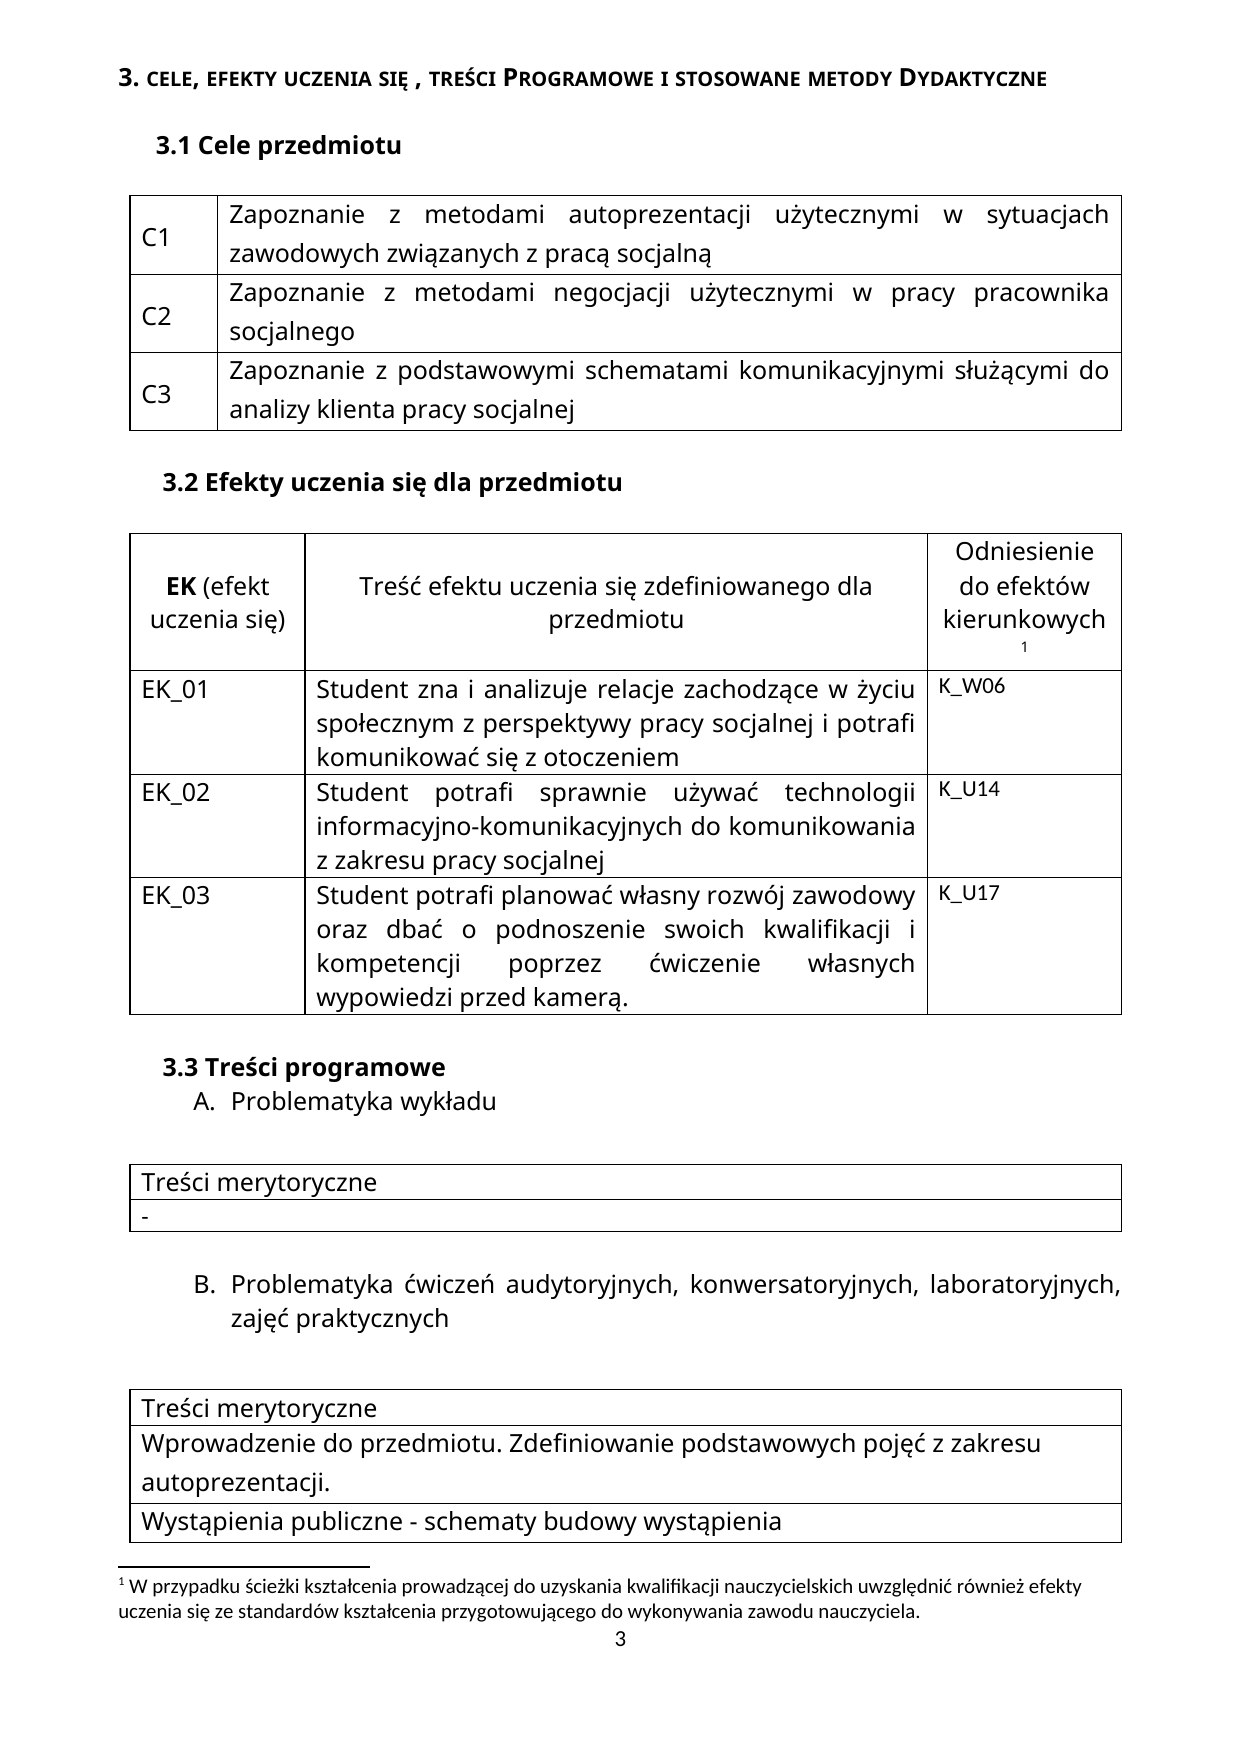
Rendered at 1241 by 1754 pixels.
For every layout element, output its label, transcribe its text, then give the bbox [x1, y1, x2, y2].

table_cell Student potrafi sprawnie używać technologii informacyjno-komunikacyjnych do komunikowania z zakresu pracy socjalnej [306, 775, 927, 877]
table_cell EK_02 [131, 775, 304, 877]
table_cell EK_01 [131, 671, 304, 773]
list Problematyka wykładu [193, 1083, 1122, 1117]
table_cell C3 [131, 353, 217, 430]
text 3.2 Efekty uczenia się dla przedmiotu [162, 465, 1122, 499]
table_header C1 [131, 196, 217, 273]
table_cell K_U14 [928, 775, 1121, 877]
table_cell Wystąpienia publiczne - schematy budowy wystąpienia [131, 1504, 1121, 1542]
table_cell C2 [131, 275, 217, 352]
table_header Treści merytoryczne [131, 1165, 1121, 1199]
table_cell Student zna i analizuje relacje zachodzące w życiu społecznym z perspektywy pracy socjalnej i potrafi komunikować się z otoczeniem [306, 671, 927, 773]
table_cell Student potrafi planować własny rozwój zawodowy oraz dbać o podnoszenie swoich kwalifikacji i kompetencji poprzez ćwiczenie własnych wypowiedzi przed kamerą. [306, 878, 927, 1014]
list Problematyka ćwiczeń audytoryjnych, konwersatoryjnych, laboratoryjnych, zajęć praktycznych [193, 1266, 1122, 1334]
table_cell K_U17 [928, 878, 1121, 1014]
table_cell EK_03 [131, 878, 304, 1014]
table_cell K_W06 [928, 671, 1121, 773]
table_header Treści merytoryczne [131, 1390, 1121, 1424]
table_header Odniesienie do efektów kierunkowych [928, 534, 1121, 670]
table_header Zapoznanie z metodami autoprezentacji użytecznymi w sytuacjach zawodowych związanych z pracą socjalną [218, 196, 1121, 273]
table_header EK (efekt uczenia się) [131, 534, 304, 670]
table_cell - [131, 1200, 1121, 1231]
text 3.1 Cele przedmiotu [156, 127, 1122, 161]
list 3.3 Treści programowe [162, 1049, 1122, 1083]
table_cell Wprowadzenie do przedmiotu. Zdefiniowanie podstawowych pojęć z zakresu autoprezentacji. [131, 1426, 1121, 1503]
table_cell Zapoznanie z metodami negocjacji użytecznymi w pracy pracownika socjalnego [218, 275, 1121, 352]
table_header Treść efektu uczenia się zdefiniowanego dla przedmiotu [306, 534, 927, 670]
text 3. cele, efekty uczenia się , treści Programowe i stosowane metody Dydaktyczne [118, 59, 1122, 93]
table_cell Zapoznanie z podstawowymi schematami komunikacyjnymi służącymi do analizy klienta pracy socjalnej [218, 353, 1121, 430]
